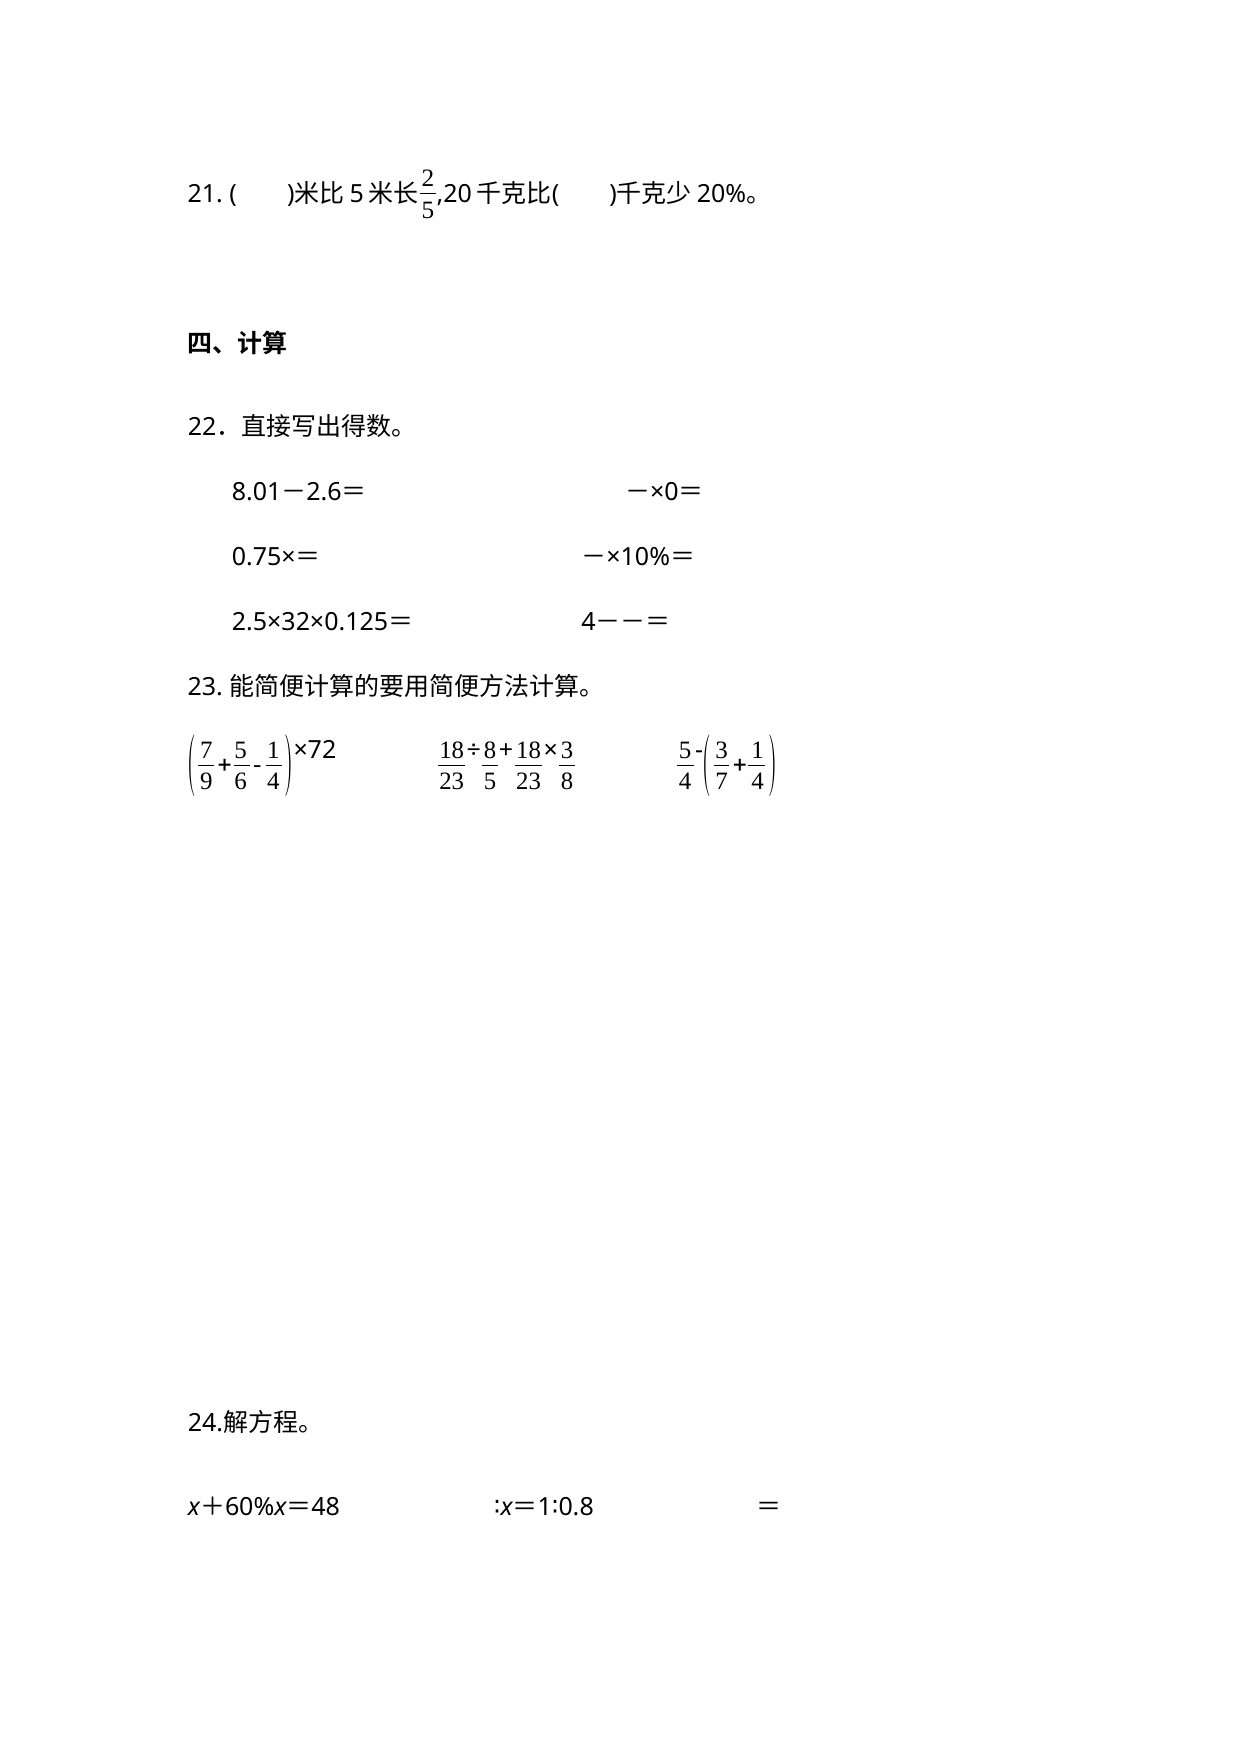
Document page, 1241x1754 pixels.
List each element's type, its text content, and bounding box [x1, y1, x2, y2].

text 24.解方程。 [188, 1388, 1053, 1453]
text 0.75×＝ －×10%＝ [232, 522, 1053, 587]
text 2.5×32×0.125＝ 4－－＝ [232, 587, 1053, 652]
text 21. ( )米比5米长,20千克比( )千克少20%。 [187, 162, 1053, 227]
list 四、计算 [187, 309, 1053, 374]
text x＋60%x＝48 ∶x＝1∶0.8 ＝ [188, 1472, 1053, 1537]
text 8.01－2.6＝ －×0＝ [232, 457, 1053, 522]
text 23. 能简便计算的要用简便方法计算。 [187, 652, 1053, 717]
text ×72 ÷+× - [187, 717, 1053, 814]
text 22．直接写出得数。 [188, 392, 1053, 457]
